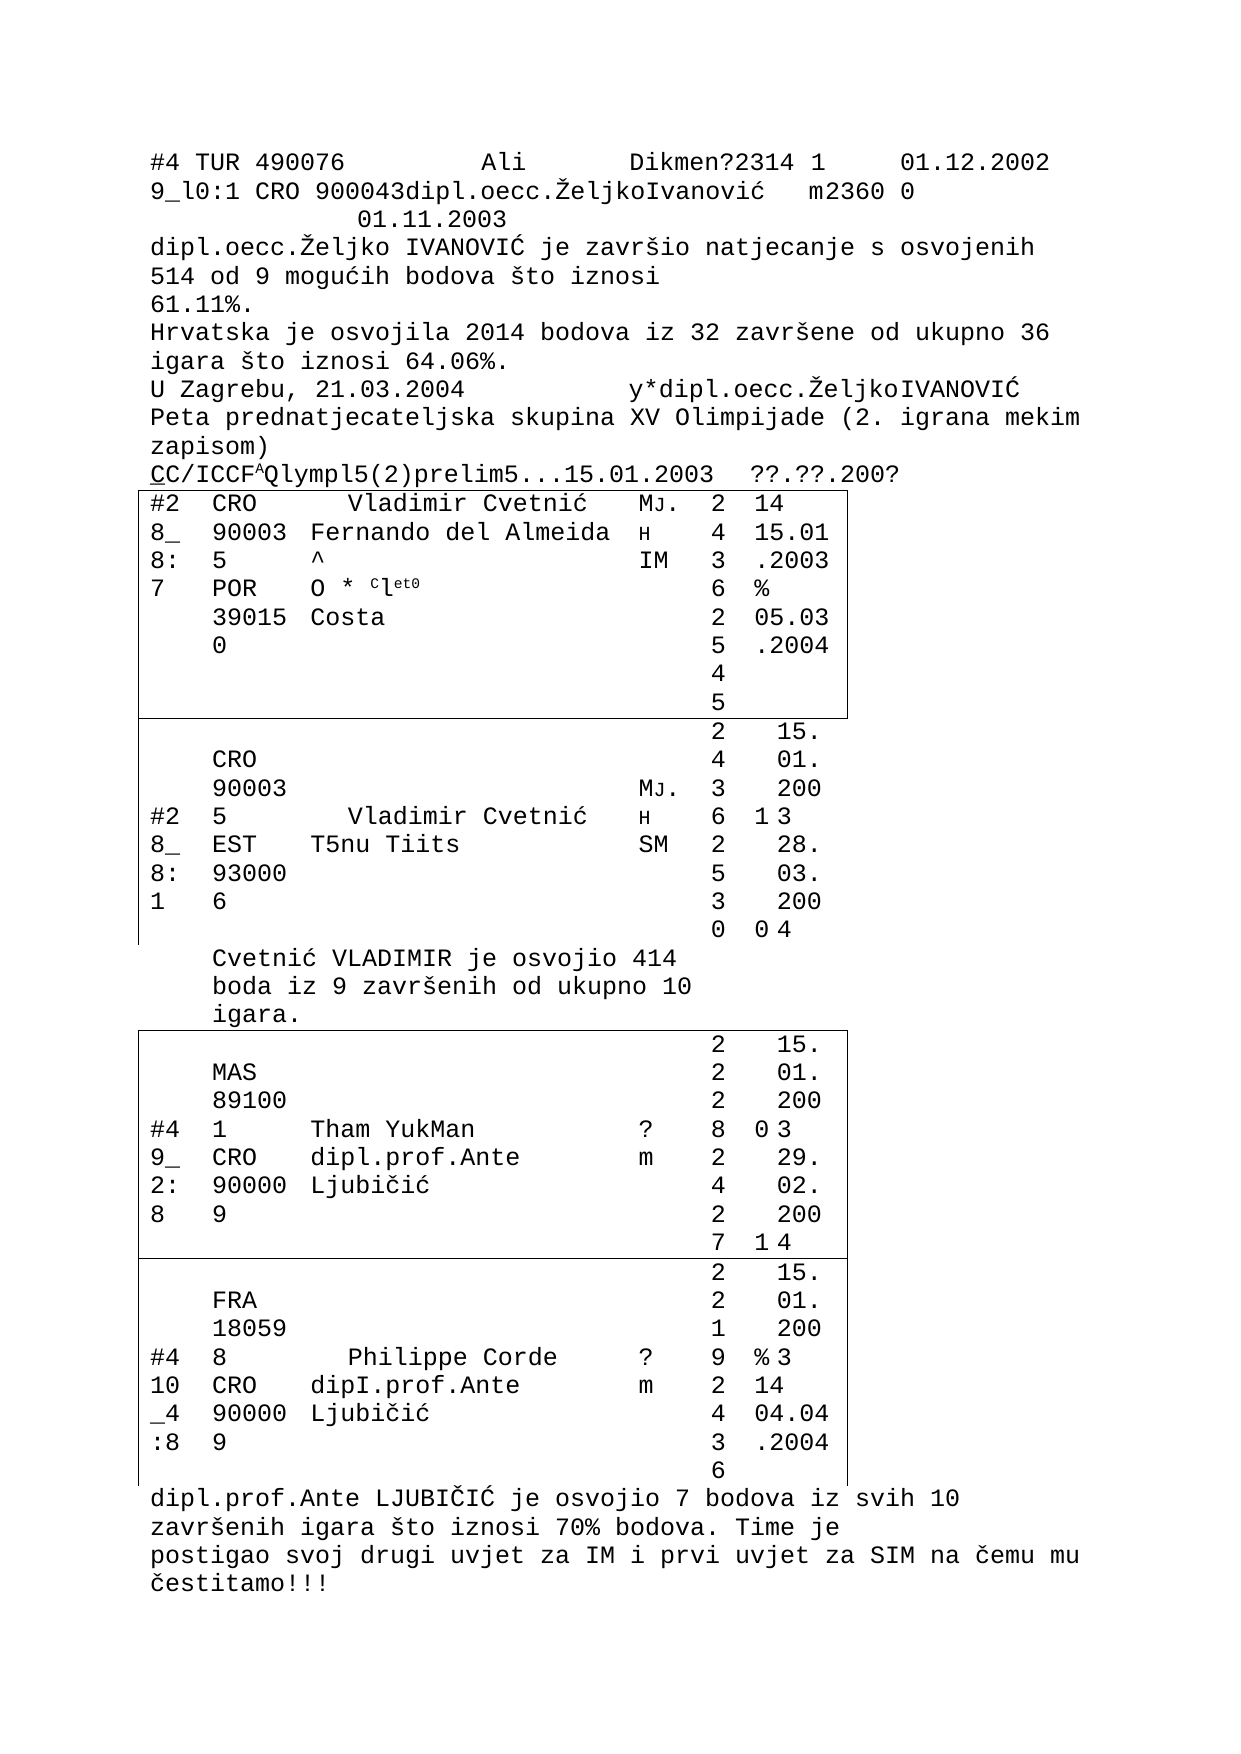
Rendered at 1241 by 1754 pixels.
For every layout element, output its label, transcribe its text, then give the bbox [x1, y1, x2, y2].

text U Zagrebu, 21.03.2004 y* dipl.oecc.Željko IVANOVIĆ [150, 377, 1090, 405]
text dipl.oecc.Željko IVANOVIĆ je završio natjecanje s osvojenih 514 od 9 mogućih bodova što iznosi [150, 235, 1090, 292]
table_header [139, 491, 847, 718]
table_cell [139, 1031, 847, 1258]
text Hrvatska je osvojila 2014 bodova iz 32 završene od ukupno 36 igara što iznosi 64.06%. [150, 320, 1090, 377]
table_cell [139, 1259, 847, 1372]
text #4 TUR 490076 Ali Dikmen ? 2314 1 01.12.2002 [150, 150, 1090, 178]
text 61.11%. [150, 292, 1090, 320]
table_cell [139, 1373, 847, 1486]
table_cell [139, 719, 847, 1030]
text Peta prednatjecateljska skupina XV Olimpijade (2. igrana mekim zapisom) CC/ICCFAQlympl5(2)prelim5 ... 15.01.2003 ??.??.200? [150, 405, 1090, 490]
text 9_l0:1 CRO 900043 dipl.oecc.Željko Ivanović m 2360 0 01.11.2003 [150, 178, 1090, 235]
text dipl.prof.Ante LJUBIČIĆ je osvojio 7 bodova iz svih 10 završenih igara što iznosi 70% bodova. Time je postigao svoj drugi uvjet za IM i prvi uvjet za SIM na čemu mu čestitamo!!! [150, 1486, 1090, 1599]
